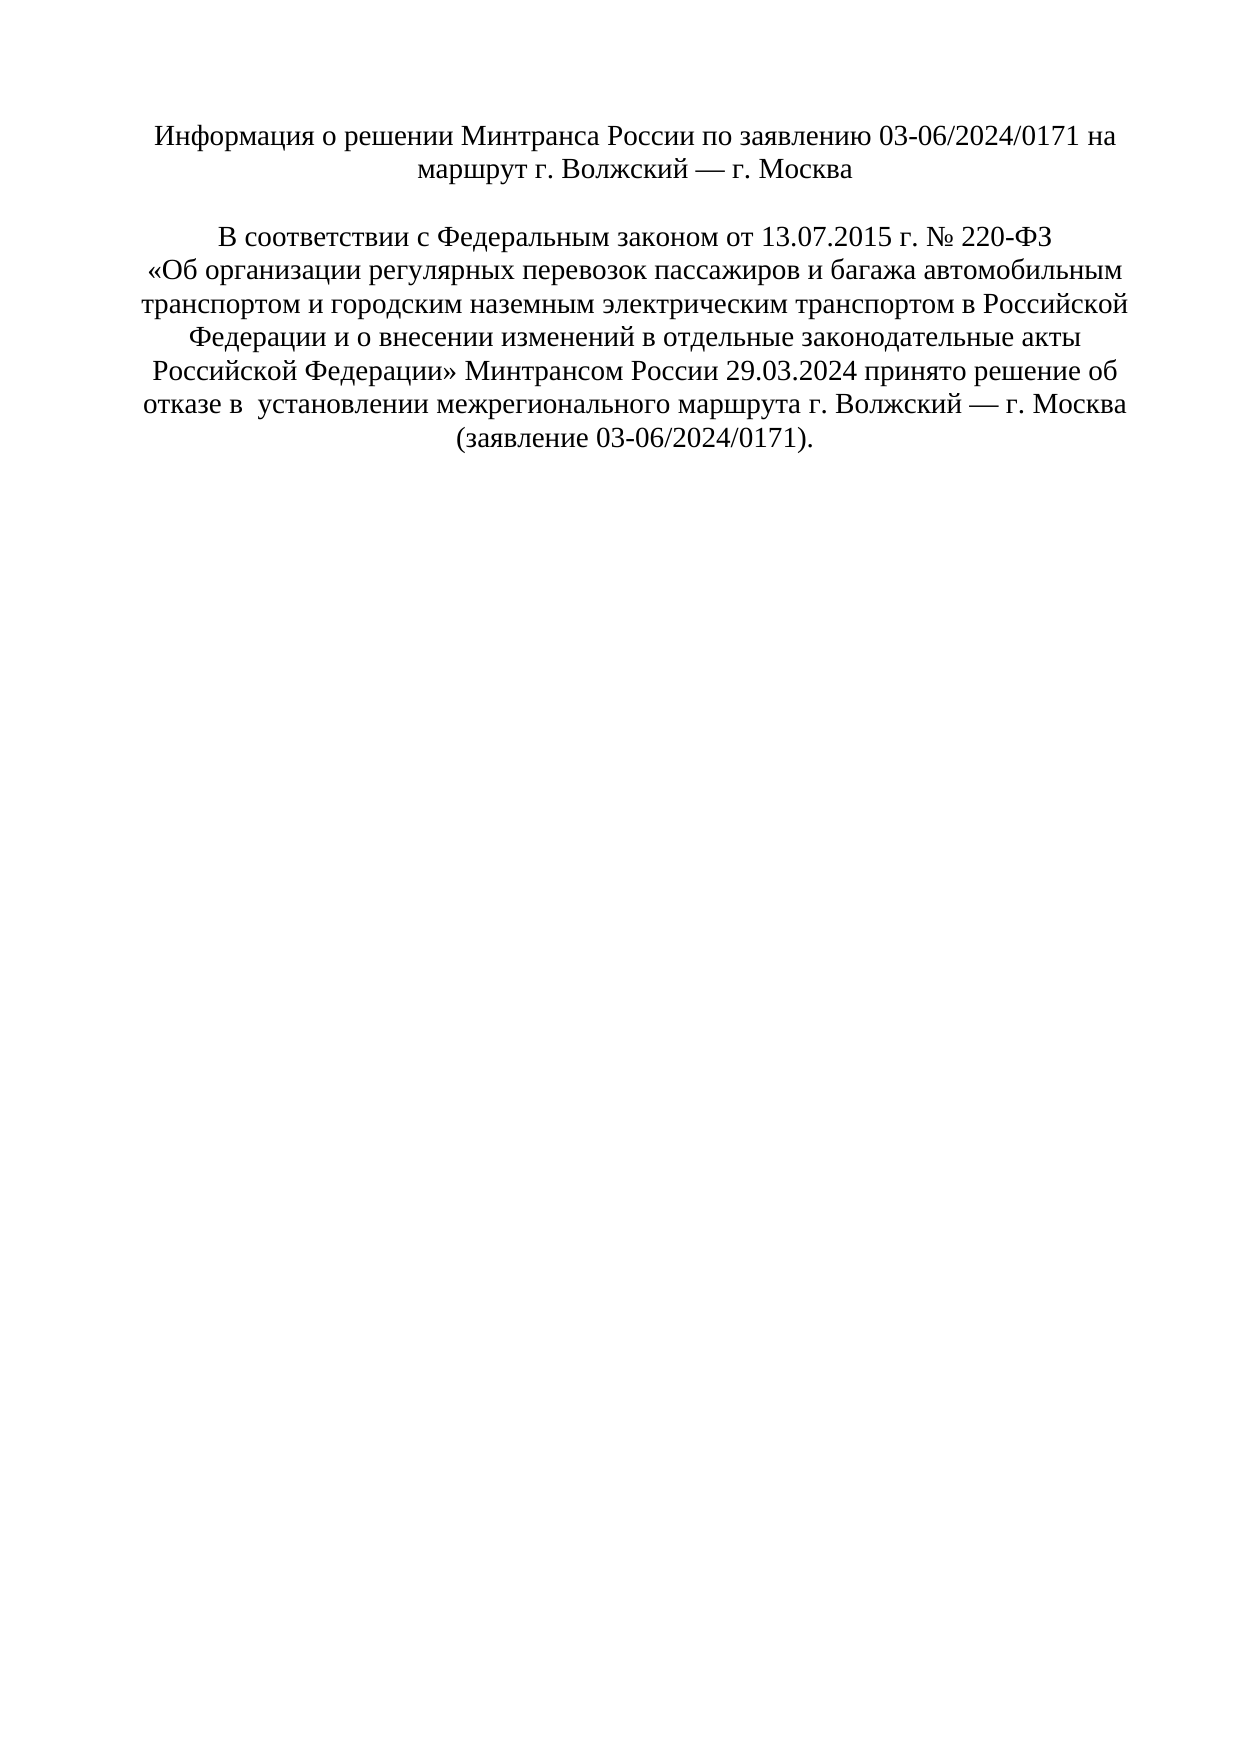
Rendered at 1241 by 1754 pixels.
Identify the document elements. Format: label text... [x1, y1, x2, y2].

text Информация о решении Минтранса России по заявлению 03-06/2024/0171 на маршрут г. Волжский — г. Москва [118, 118, 1152, 185]
text В соответствии с Федеральным законом от 13.07.2015 г. № 220-ФЗ «Об организации регулярных перевозок пассажиров и багажа автомобильным транспортом и городским наземным электрическим транспортом в Российской Федерации и о внесении изменений в отдельные законодательные акты Российской Федерации» Минтрансом России 29.03.2024 принято решение об отказе в установлении межрегионального маршрута г. Волжский — г. Москва (заявление 03-06/2024/0171). [118, 219, 1152, 453]
